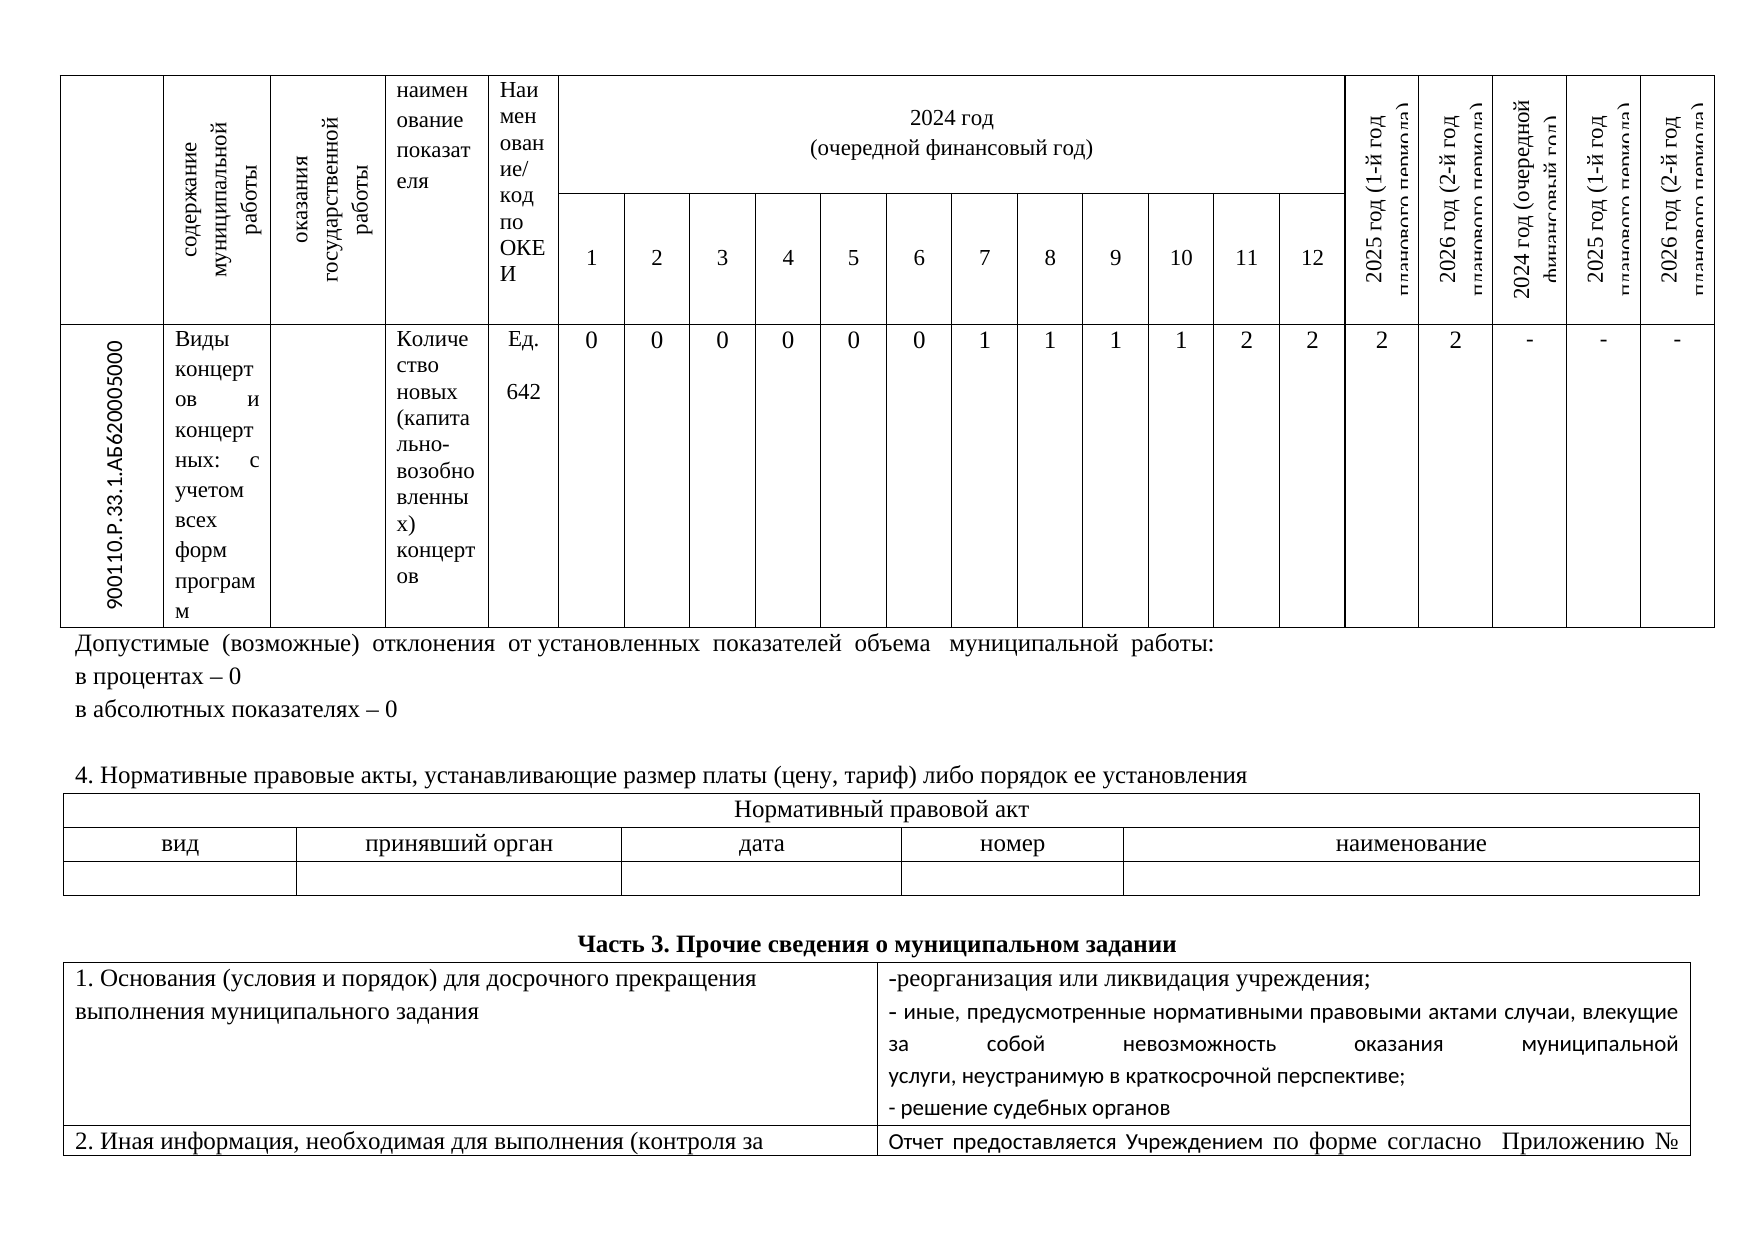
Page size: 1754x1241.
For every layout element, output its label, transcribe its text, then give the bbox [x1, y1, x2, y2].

table_cell 0 [625, 325, 689, 627]
text Допустимые (возможные) отклонения от установленных показателей объема муниципальной работы: [75, 628, 1679, 657]
table_cell 6 [887, 194, 951, 324]
table_cell наименование показателя [386, 76, 488, 324]
table_cell 1 [1083, 325, 1148, 627]
text 4. Нормативные правовые акты, устанавливающие размер платы (цену, тариф) либо порядок ее установления [75, 760, 1679, 789]
table_cell 12 [1280, 194, 1344, 324]
table_cell Виды концертов и концертных: с учетом всех форм программ [164, 325, 270, 627]
table_cell [902, 862, 1123, 895]
table_cell Количество новых (капитально-возобновленных) концертов [386, 325, 488, 627]
table_cell 2024 год (очередной финансовый год) [559, 76, 1344, 193]
table_cell [1124, 862, 1699, 895]
table_cell 3 [690, 194, 755, 324]
table_cell 1 [1149, 325, 1213, 627]
table_cell 2 [1280, 325, 1344, 627]
table_cell 2 [625, 194, 689, 324]
table_cell 2 [1419, 325, 1492, 627]
table_cell 11 [1214, 194, 1279, 324]
table_cell [64, 862, 296, 895]
table_cell 4 [756, 194, 820, 324]
table_cell 7 [952, 194, 1017, 324]
text в абсолютных показателях – 0 [75, 694, 1679, 723]
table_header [61, 76, 163, 324]
table_cell 1 [559, 194, 624, 324]
table_cell 0 [756, 325, 820, 627]
table_cell 2024 год (очередной финансовый год) [1493, 76, 1566, 324]
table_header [164, 76, 270, 324]
table_cell 9 [1083, 194, 1148, 324]
table_cell принявший орган [297, 828, 621, 861]
text Часть 3. Прочие сведения о муниципальном задании [75, 929, 1679, 957]
table_cell 0 [821, 325, 886, 627]
table_header 1. Основания (условия и порядок) для досрочного прекращения выполнения муниципального задания [64, 963, 877, 1125]
table_cell - [1641, 325, 1714, 627]
table_cell 2026 год (2-й год планового периода) [1641, 76, 1714, 324]
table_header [271, 76, 385, 324]
table_cell 0 [887, 325, 951, 627]
table_cell 0 [690, 325, 755, 627]
text в процентах – 0 [75, 661, 1679, 690]
table_cell - [1493, 325, 1566, 627]
table_cell 10 [1149, 194, 1213, 324]
table_cell вид [64, 828, 296, 861]
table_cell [64, 1126, 877, 1155]
table_cell - [1567, 325, 1640, 627]
table_cell 5 [821, 194, 886, 324]
table_cell 2025 год (1-й год планового периода) [1567, 76, 1640, 324]
table_cell [297, 862, 621, 895]
table_cell 2 [1214, 325, 1279, 627]
table_cell 2025 год (1-й год планового периода) [1346, 76, 1418, 324]
table_cell [271, 325, 385, 627]
table_cell 8 [1018, 194, 1082, 324]
table_cell 1 [952, 325, 1017, 627]
table_cell дата [622, 828, 901, 861]
table_cell 2026 год (2-й год планового периода) [1419, 76, 1492, 324]
table_cell номер [902, 828, 1123, 861]
table_cell Наименование/ код по ОКЕИ [489, 76, 558, 324]
table_cell наименование [1124, 828, 1699, 861]
table_cell 1 [1018, 325, 1082, 627]
table_header -реорганизация или ликвидация учреждения; - иные, предусмотренные нормативными правовыми актами случаи, влекущие за собой невозможность оказания муниципальной услуги, неустранимую в краткосрочной перспективе; - решение судебных органов [878, 963, 1690, 1125]
table_cell 900110.Р.33.1.АБ620005000 [61, 325, 163, 627]
table_cell [622, 862, 901, 895]
table_cell 0 [559, 325, 624, 627]
table_header Нормативный правовой акт [64, 794, 1699, 827]
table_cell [878, 1126, 1690, 1155]
table_cell Ед. 642 [489, 325, 558, 627]
table_cell 2 [1346, 325, 1418, 627]
